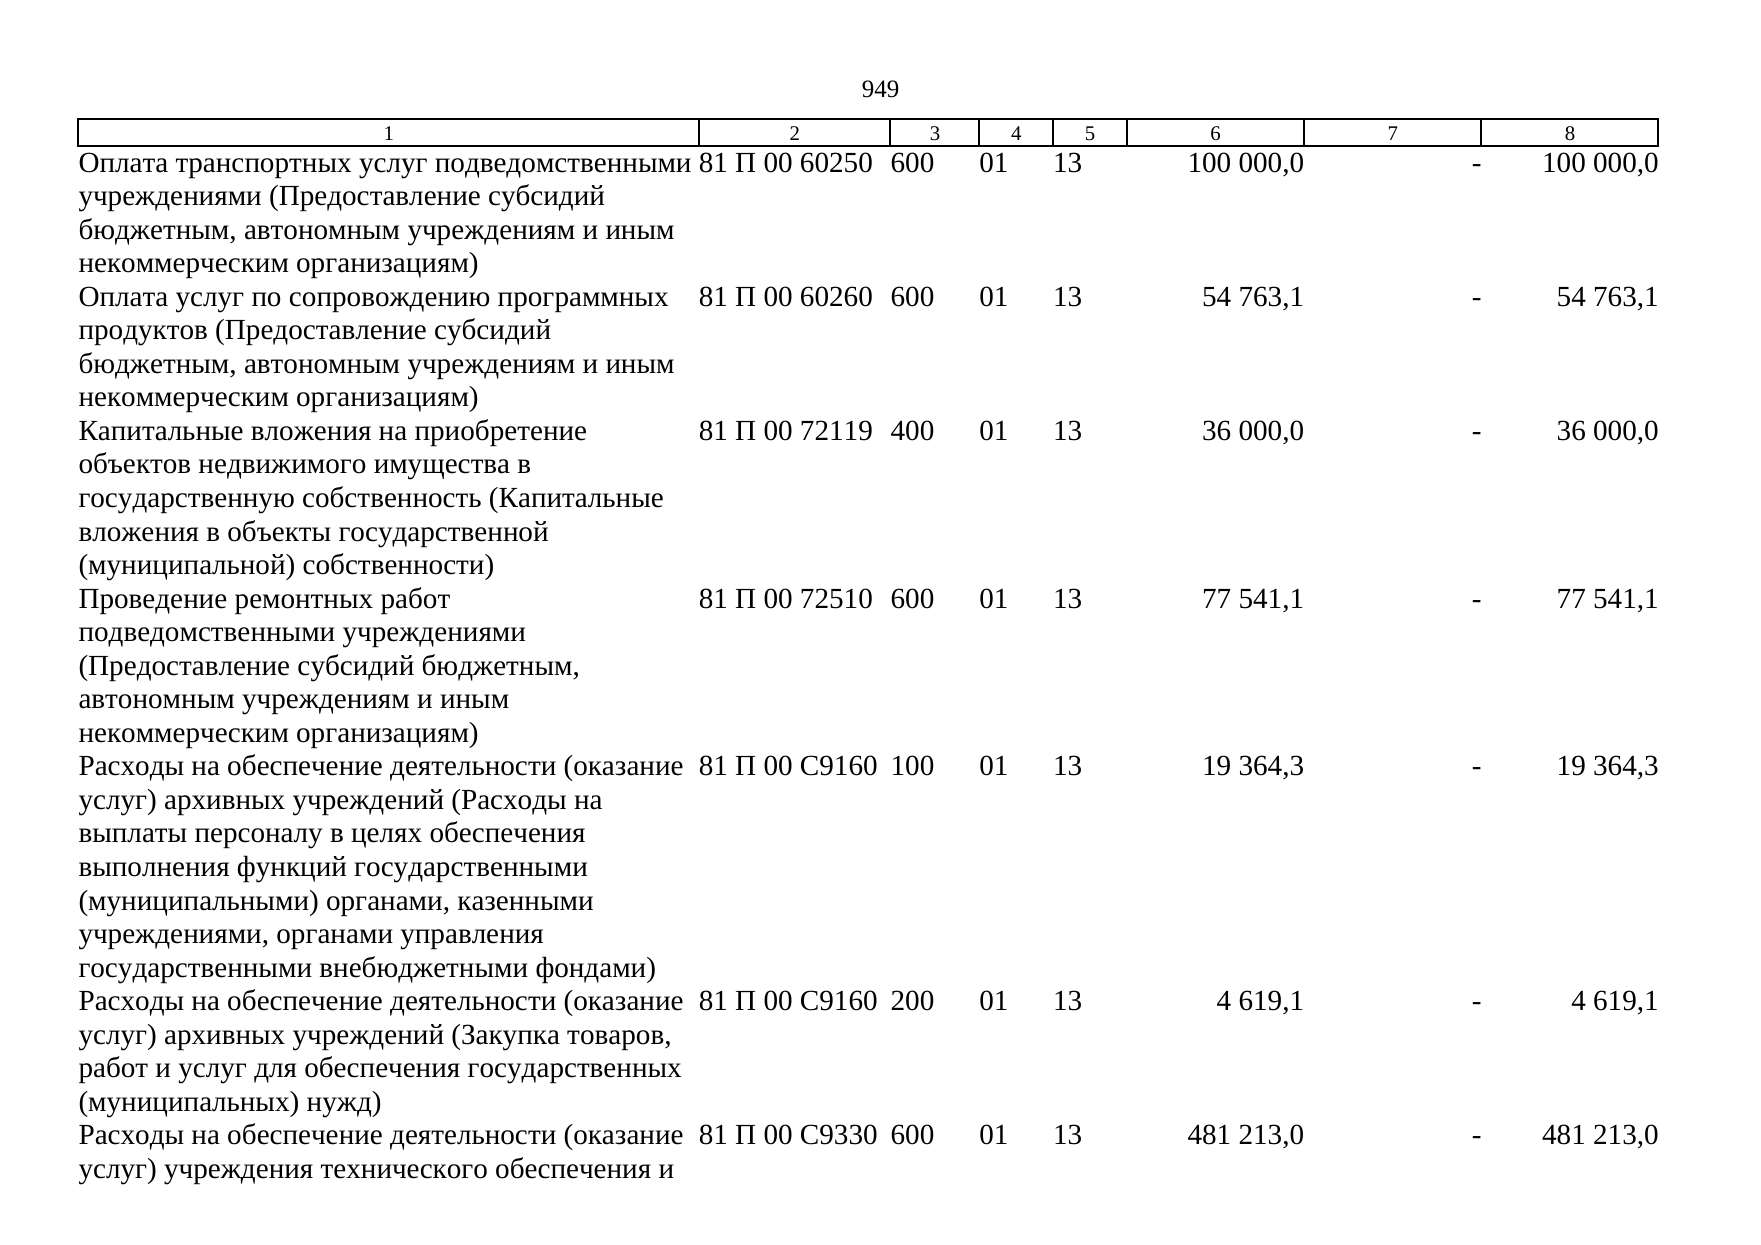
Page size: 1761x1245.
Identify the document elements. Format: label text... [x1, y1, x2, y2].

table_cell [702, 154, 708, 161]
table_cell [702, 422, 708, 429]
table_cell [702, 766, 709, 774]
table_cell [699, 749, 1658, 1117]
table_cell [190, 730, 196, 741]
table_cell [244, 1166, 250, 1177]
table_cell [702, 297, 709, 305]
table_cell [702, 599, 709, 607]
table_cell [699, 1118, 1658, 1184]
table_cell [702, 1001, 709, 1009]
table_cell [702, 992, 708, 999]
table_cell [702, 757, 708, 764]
table_header 5 [1054, 120, 1126, 145]
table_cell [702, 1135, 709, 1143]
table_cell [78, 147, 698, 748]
table_header 8 [1482, 120, 1657, 145]
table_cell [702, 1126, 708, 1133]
table_header 7 [1305, 120, 1480, 145]
table_header 2 [700, 120, 889, 145]
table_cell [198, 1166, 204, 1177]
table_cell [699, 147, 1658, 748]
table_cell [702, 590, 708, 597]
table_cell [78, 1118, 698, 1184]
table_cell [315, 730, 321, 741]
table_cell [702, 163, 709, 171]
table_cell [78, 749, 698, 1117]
table_header 6 [1128, 120, 1303, 145]
table_header 3 [891, 120, 978, 145]
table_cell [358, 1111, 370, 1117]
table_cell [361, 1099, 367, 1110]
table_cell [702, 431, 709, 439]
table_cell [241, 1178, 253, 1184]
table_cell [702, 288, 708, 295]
table_header 1 [79, 120, 698, 145]
table_header 4 [980, 120, 1052, 145]
